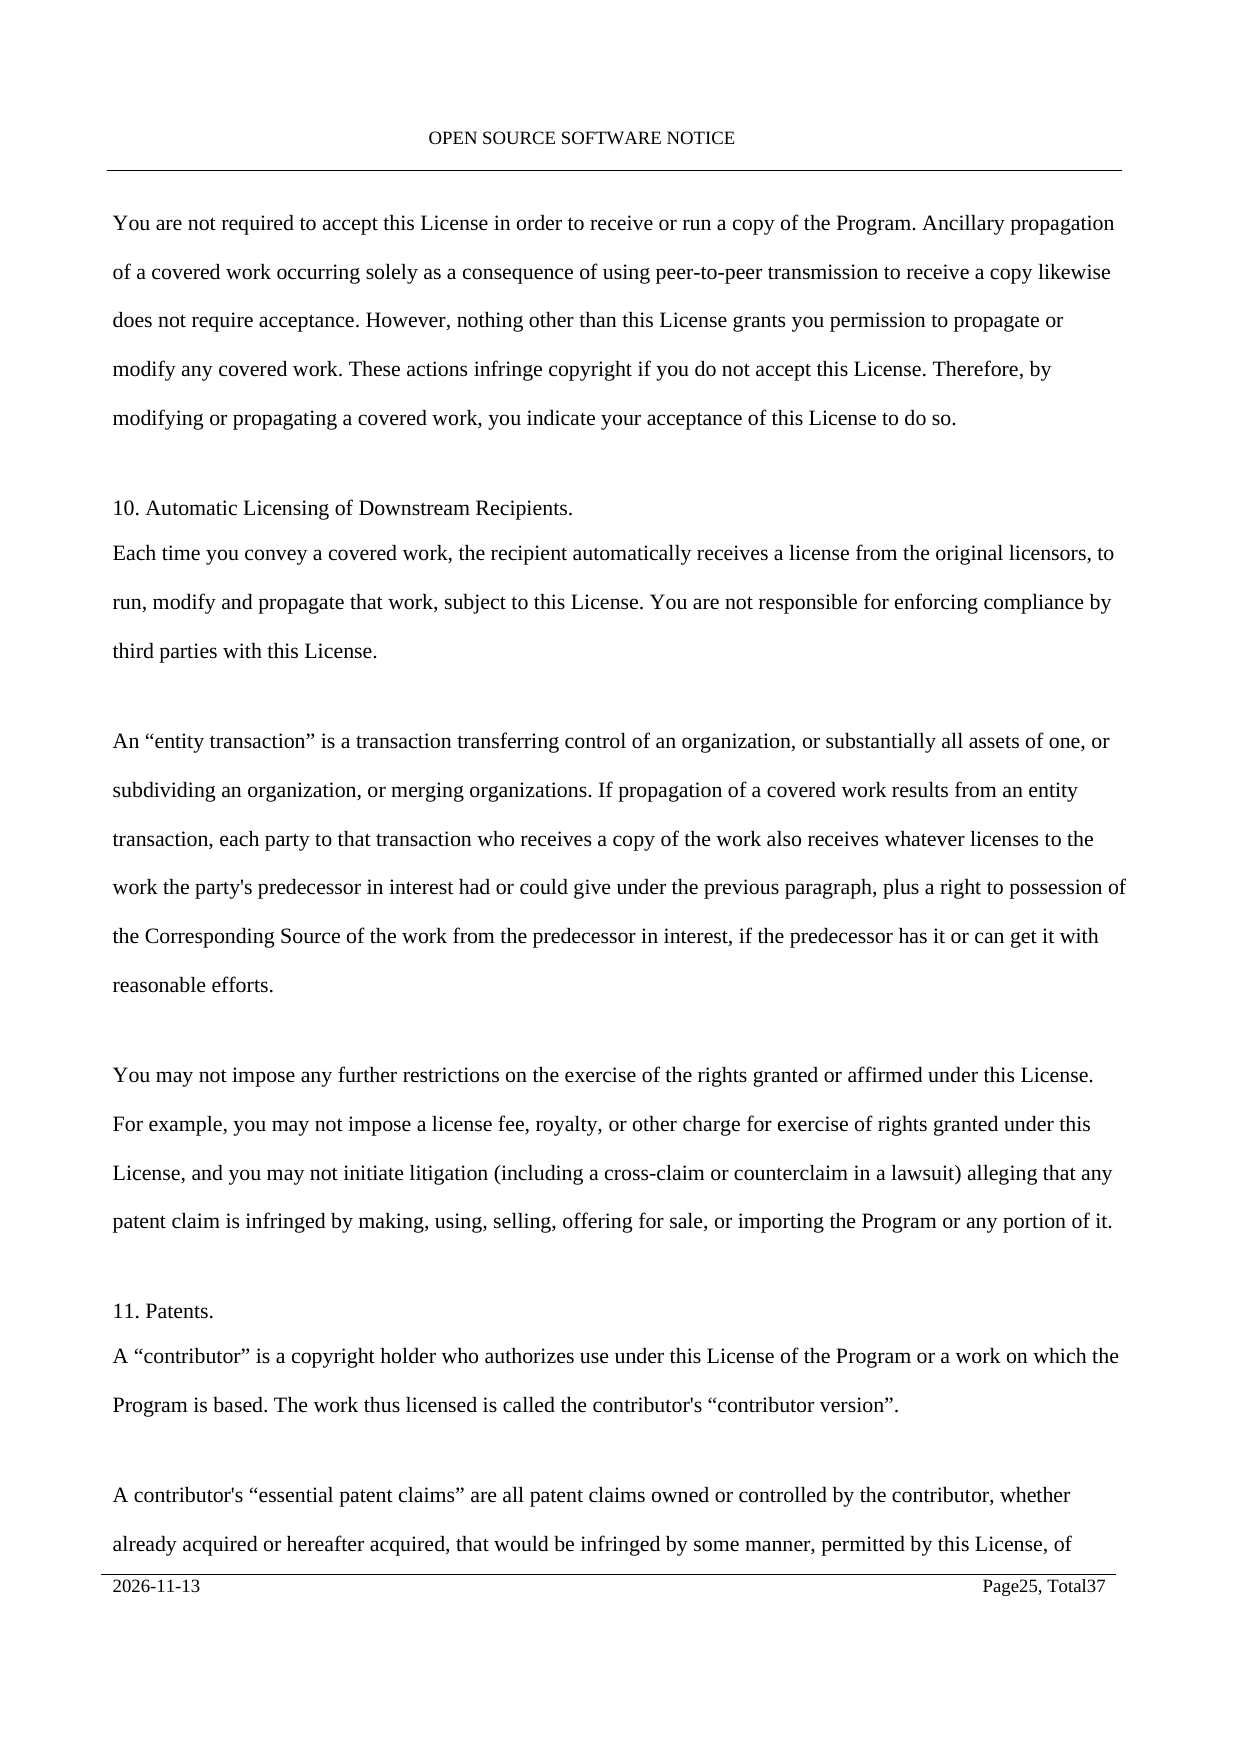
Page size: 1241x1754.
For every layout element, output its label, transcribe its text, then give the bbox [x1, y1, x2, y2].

text A “contributor” is a copyright holder who authorizes use under this License of the Program or a work on which the Program is based. The work thus licensed is called the contributor's “contributor version”. [112, 1340, 1128, 1421]
text An “entity transaction” is a transaction transferring control of an organization, or substantially all assets of one, or subdividing an organization, or merging organizations. If propagation of a covered work results from an entity transaction, each party to that transaction who receives a copy of the work also receives whatever licenses to the work the party's predecessor in interest had or could give under the previous paragraph, plus a right to possession of the Corresponding Source of the work from the predecessor in interest, if the predecessor has it or can get it with reasonable efforts. [112, 724, 1128, 1001]
text You are not required to accept this License in order to receive or run a copy of the Program. Ancillary propagation of a covered work occurring solely as a consequence of using peer-to-peer transmission to receive a copy likewise does not require acceptance. However, nothing other than this License grants you permission to propagate or modify any covered work. These actions infringe copyright if you do not accept this License. Therefore, by modifying or propagating a covered work, you indicate your acceptance of this License to do so. [112, 206, 1128, 434]
text You may not impose any further restrictions on the exercise of the rights granted or affirmed under this License. For example, you may not impose a license fee, royalty, or other charge for exercise of rights granted under this License, and you may not initiate litigation (including a cross-claim or counterclaim in a lawsuit) alleging that any patent claim is infringed by making, using, selling, offering for sale, or importing the Program or any portion of it. [112, 1058, 1128, 1237]
text 11. Patents. [112, 1295, 1128, 1327]
text 10. Automatic Licensing of Downstream Recipients. [112, 492, 1128, 524]
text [112, 1479, 1128, 1560]
text Each time you convey a covered work, the recipient automatically receives a license from the original licensors, to run, modify and propagate that work, subject to this License. You are not responsible for enforcing compliance by third parties with this License. [112, 537, 1128, 667]
